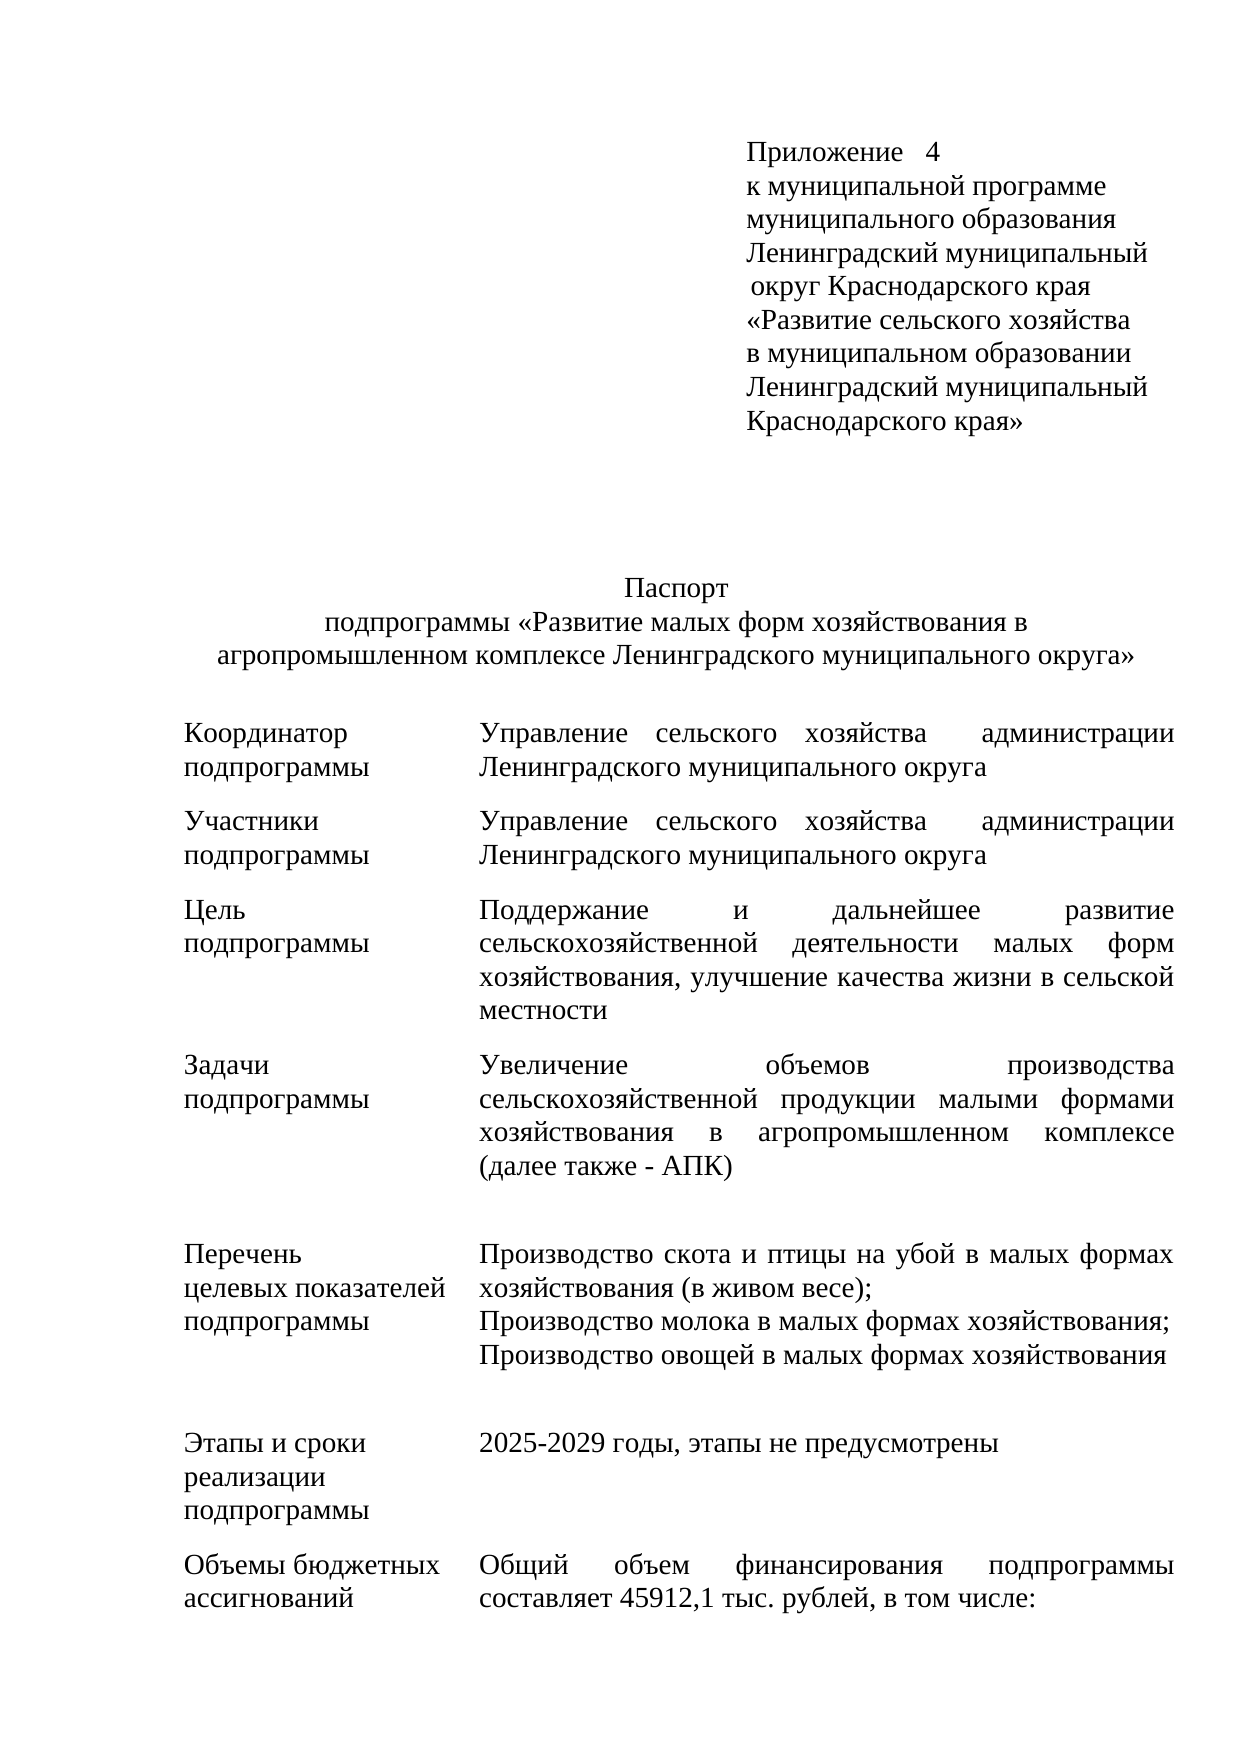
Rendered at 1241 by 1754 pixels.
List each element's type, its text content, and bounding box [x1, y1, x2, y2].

text подпрограммы «Развитие малых форм хозяйствования в [177, 604, 1175, 637]
title Краснодарского края» [177, 403, 1175, 436]
table_header Координатор подпрограммы [177, 705, 472, 793]
title Ленинградский муниципальный [177, 369, 1175, 403]
text округ Краснодарского края [177, 268, 1175, 302]
table_cell Цель подпрограммы [177, 881, 472, 1037]
text к муниципальной программе [177, 168, 1175, 201]
table_cell Производство скота и птицы на убой в малых формах хозяйствования (в живом весе); Производство молока в малых формах хозяйствования; Производство овощей в малых формах хозяйствования [473, 1226, 1181, 1414]
title в муниципальном образовании [177, 336, 1175, 369]
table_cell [177, 1536, 472, 1625]
table_header Управление сельского хозяйства администрации Ленинградского муниципального округа [473, 705, 1181, 793]
table_cell 2025-2029 годы, этапы не предусмотрены [473, 1415, 1181, 1536]
text Паспорт [177, 570, 1175, 604]
table_cell Поддержание и дальнейшее развитие сельскохозяйственной деятельности малых форм хозяйствования, улучшение качества жизни в сельской местности [473, 881, 1181, 1037]
text муниципального образования [177, 201, 1175, 235]
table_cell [473, 1536, 1181, 1625]
table_cell Участники подпрограммы [177, 793, 472, 881]
table_cell Этапы и сроки реализации подпрограммы [177, 1415, 472, 1536]
text агропромышленном комплексе Ленинградского муниципального округа» [177, 637, 1175, 671]
table_cell Управление сельского хозяйства администрации Ленинградского муниципального округа [473, 793, 1181, 881]
text Приложение 4 [177, 134, 1175, 168]
table_cell Увеличение объемов производства сельскохозяйственной продукции малыми формами хозяйствования в агропромышленном комплексе (далее также - АПК) [473, 1037, 1181, 1226]
table_cell Перечень целевых показателей подпрограммы [177, 1226, 472, 1414]
title «Развитие сельского хозяйства [177, 302, 1175, 336]
text Ленинградский муниципальный [177, 235, 1175, 268]
table_cell Задачи подпрограммы [177, 1037, 472, 1226]
